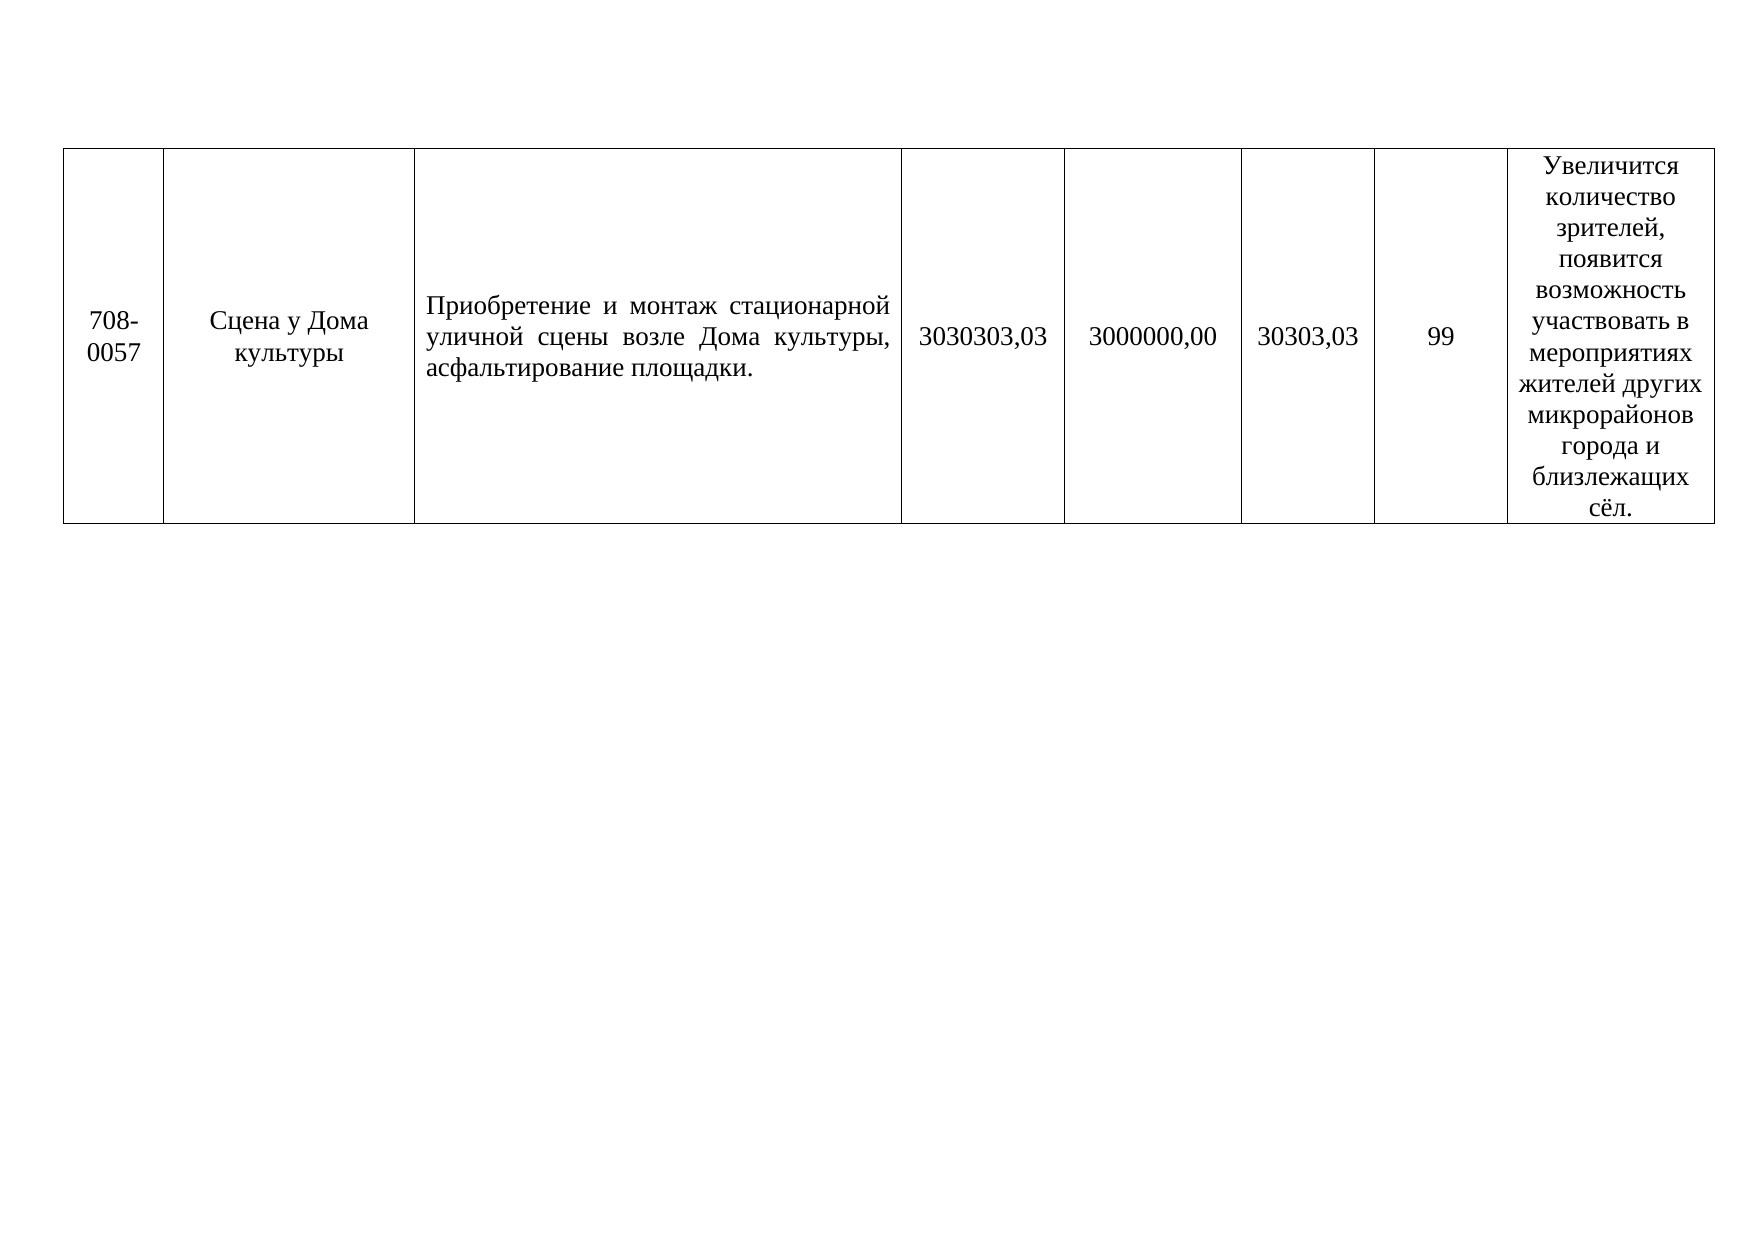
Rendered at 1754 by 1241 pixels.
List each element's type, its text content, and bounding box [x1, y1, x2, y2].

table_cell Приобретение и монтаж стационарной уличной сцены возле Дома культуры, асфальтирование площадки. [415, 149, 901, 522]
table_cell 3000000,00 [1065, 149, 1241, 522]
table_cell 30303,03 [1242, 149, 1374, 522]
table_cell 3030303,03 [902, 149, 1064, 522]
table_cell 708-0057 [64, 149, 163, 522]
table_cell Увеличится количество зрителей, появится возможность участвовать в мероприятиях жителей других микрорайонов города и близлежащих сёл. [1508, 149, 1714, 522]
table_cell Сцена у Дома культуры [164, 149, 414, 522]
table_cell 99 [1375, 149, 1507, 522]
